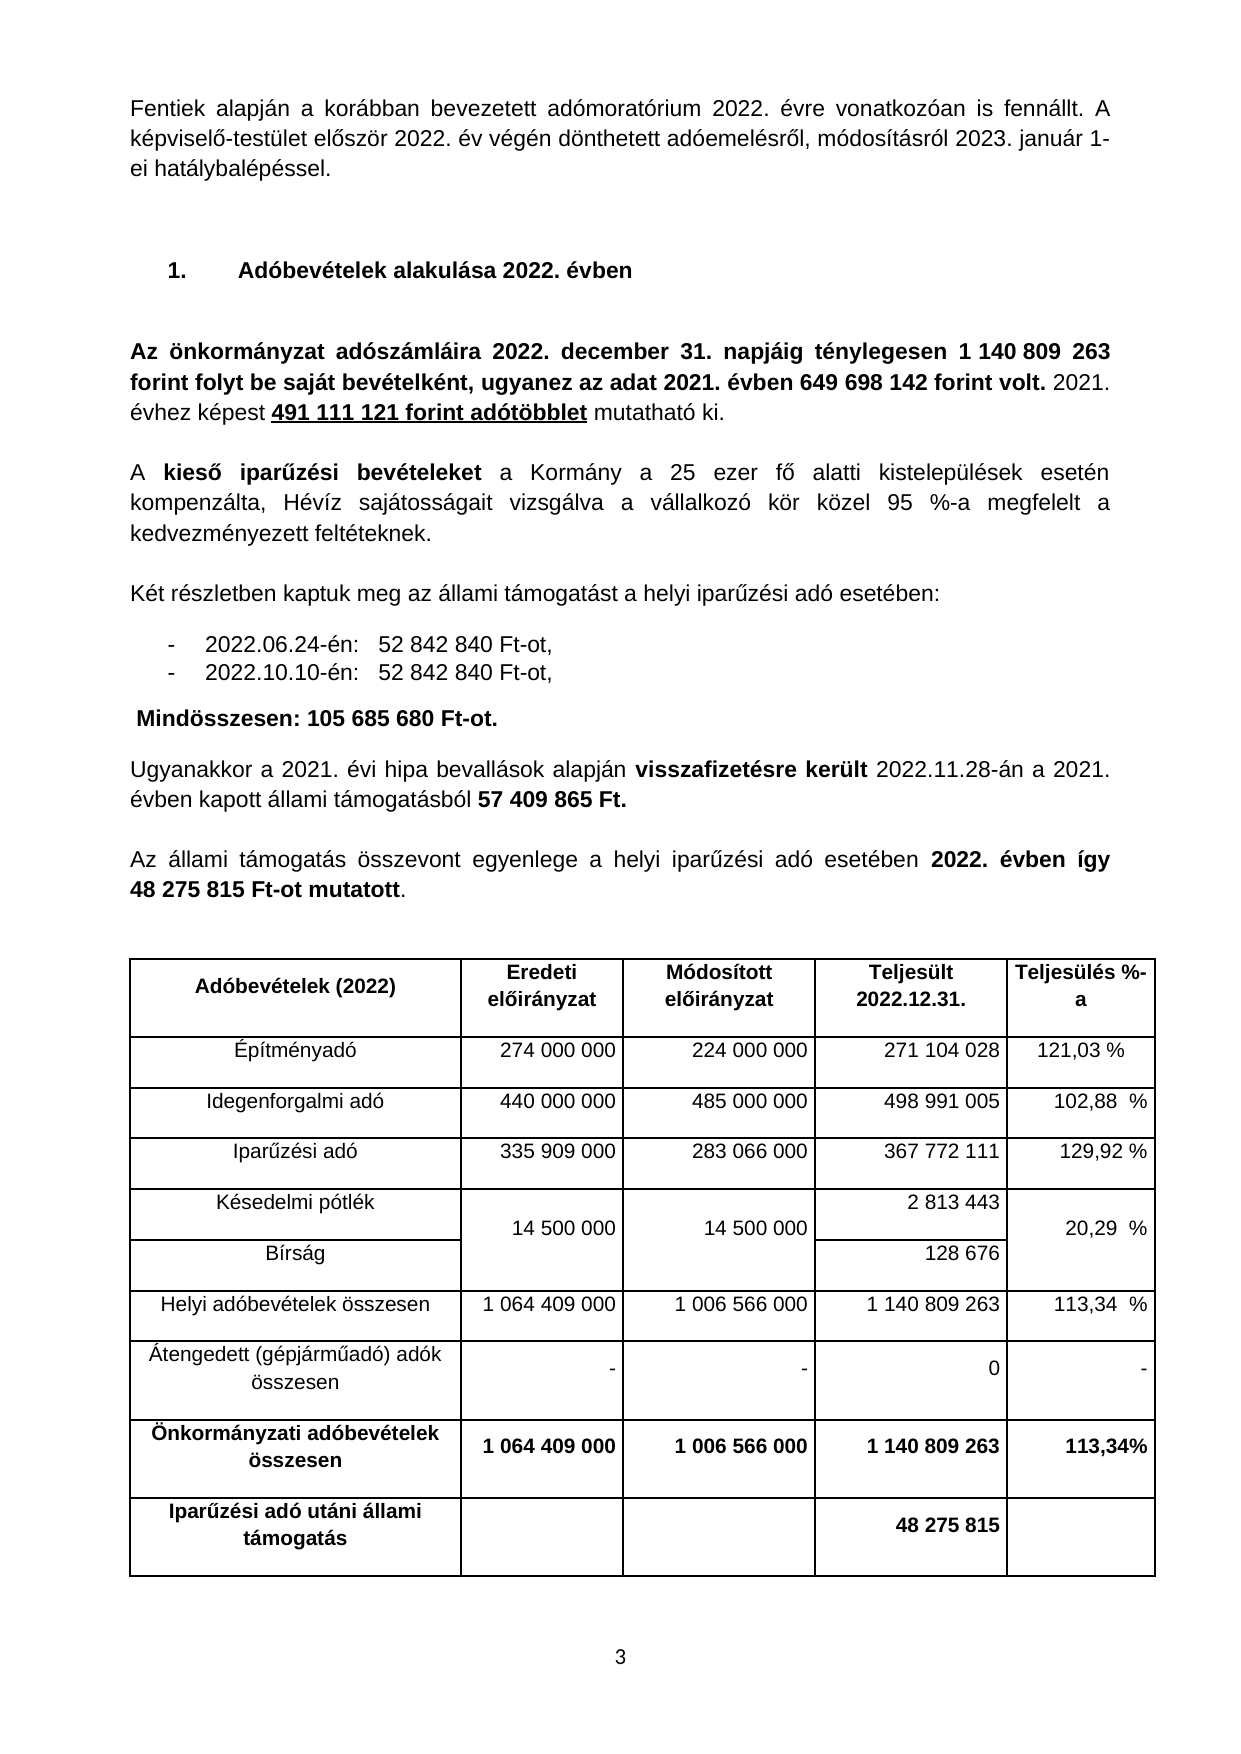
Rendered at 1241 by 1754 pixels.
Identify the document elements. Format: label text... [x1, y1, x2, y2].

table_cell 498 991 005 [816, 1089, 1006, 1137]
table_cell 20,29 % [1008, 1190, 1154, 1289]
table_cell Iparűzési adó [131, 1139, 460, 1188]
table_cell 274 000 000 [462, 1038, 622, 1087]
table_cell 2 813 443 [816, 1190, 1006, 1239]
table_cell 1 140 809 263 [816, 1421, 1006, 1497]
table_cell 1 064 409 000 [462, 1292, 622, 1340]
table_cell - [1008, 1342, 1154, 1418]
table_cell [624, 1499, 814, 1575]
table_cell 128 676 [816, 1241, 1006, 1289]
table_cell - [624, 1342, 814, 1418]
table_header Módosított előirányzat [624, 960, 814, 1036]
list 2022.10.10-én: 52 842 840 Ft-ot, [167, 659, 1110, 686]
table_header Eredeti előirányzat [462, 960, 622, 1036]
table_cell Iparűzési adó utáni állami támogatás [131, 1499, 460, 1575]
table_cell 440 000 000 [462, 1089, 622, 1137]
table_header Adóbevételek (2022) [131, 960, 460, 1036]
table_cell 48 275 815 [816, 1499, 1006, 1575]
table_cell - [462, 1342, 622, 1418]
text Mindösszesen: 105 685 680 Ft-ot. [130, 704, 1110, 731]
table_cell 102,88 % [1008, 1089, 1154, 1137]
table_header Teljesült 2022.12.31. [816, 960, 1006, 1036]
table_cell Önkormányzati adóbevételek összesen [131, 1421, 460, 1497]
text A kieső iparűzési bevételeket a Kormány a 25 ezer fő alatti kistelepülések esetén kompenzálta, Hévíz sajátosságait vizsgálva a vállalkozó kör közel 95 %-a megfelelt a kedvezményezett feltéteknek. [130, 459, 1110, 546]
text Az állami támogatás összevont egyenlege a helyi iparűzési adó esetében 2022. évben így 48 275 815 Ft-ot mutatott. [130, 846, 1110, 903]
table_cell Bírság [131, 1241, 460, 1289]
table_cell 367 772 111 [816, 1139, 1006, 1188]
table_cell 1 006 566 000 [624, 1421, 814, 1497]
table_cell 1 064 409 000 [462, 1421, 622, 1497]
table_cell [1008, 1499, 1154, 1575]
table_cell 129,92 % [1008, 1139, 1154, 1188]
table_cell Átengedett (gépjárműadó) adók összesen [131, 1342, 460, 1418]
text Ugyanakkor a 2021. évi hipa bevallások alapján visszafizetésre került 2022.11.28-án a 2021. évben kapott állami támogatásból 57 409 865 Ft. [130, 756, 1110, 812]
table_cell 271 104 028 [816, 1038, 1006, 1087]
table_cell Helyi adóbevételek összesen [131, 1292, 460, 1340]
text Két részletben kaptuk meg az állami támogatást a helyi iparűzési adó esetében: [130, 580, 1110, 606]
table_cell 1 006 566 000 [624, 1292, 814, 1340]
table_cell 224 000 000 [624, 1038, 814, 1087]
text Fentiek alapján a korábban bevezetett adómoratórium 2022. évre vonatkozóan is fennállt. A képviselő-testület először 2022. év végén dönthetett adóemelésről, módosításról 2023. január 1-ei hatálybalépéssel. [130, 94, 1110, 181]
table_cell 14 500 000 [624, 1190, 814, 1289]
table_header Teljesülés %-a [1008, 960, 1154, 1036]
text Az önkormányzat adószámláira 2022. december 31. napjáig ténylegesen 1 140 809 263 forint folyt be saját bevételként, ugyanez az adat 2021. évben 649 698 142 forint volt. 2021. évhez képest 491 111 121 forint adótöbblet mutatható ki. [130, 338, 1110, 425]
table_cell 121,03 % [1008, 1038, 1154, 1087]
table_cell Idegenforgalmi adó [131, 1089, 460, 1137]
table_cell 283 066 000 [624, 1139, 814, 1188]
table_cell 113,34 % [1008, 1292, 1154, 1340]
table_cell 113,34% [1008, 1421, 1154, 1497]
table_cell 14 500 000 [462, 1190, 622, 1289]
table_cell [462, 1499, 622, 1575]
list Adóbevételek alakulása 2022. évben [167, 257, 1110, 283]
table_cell Építményadó [131, 1038, 460, 1087]
list 2022.06.24-én: 52 842 840 Ft-ot, [167, 631, 1110, 657]
table_cell 335 909 000 [462, 1139, 622, 1188]
table_cell 0 [816, 1342, 1006, 1418]
table_cell Késedelmi pótlék [131, 1190, 460, 1239]
table_cell 1 140 809 263 [816, 1292, 1006, 1340]
table_cell 485 000 000 [624, 1089, 814, 1137]
